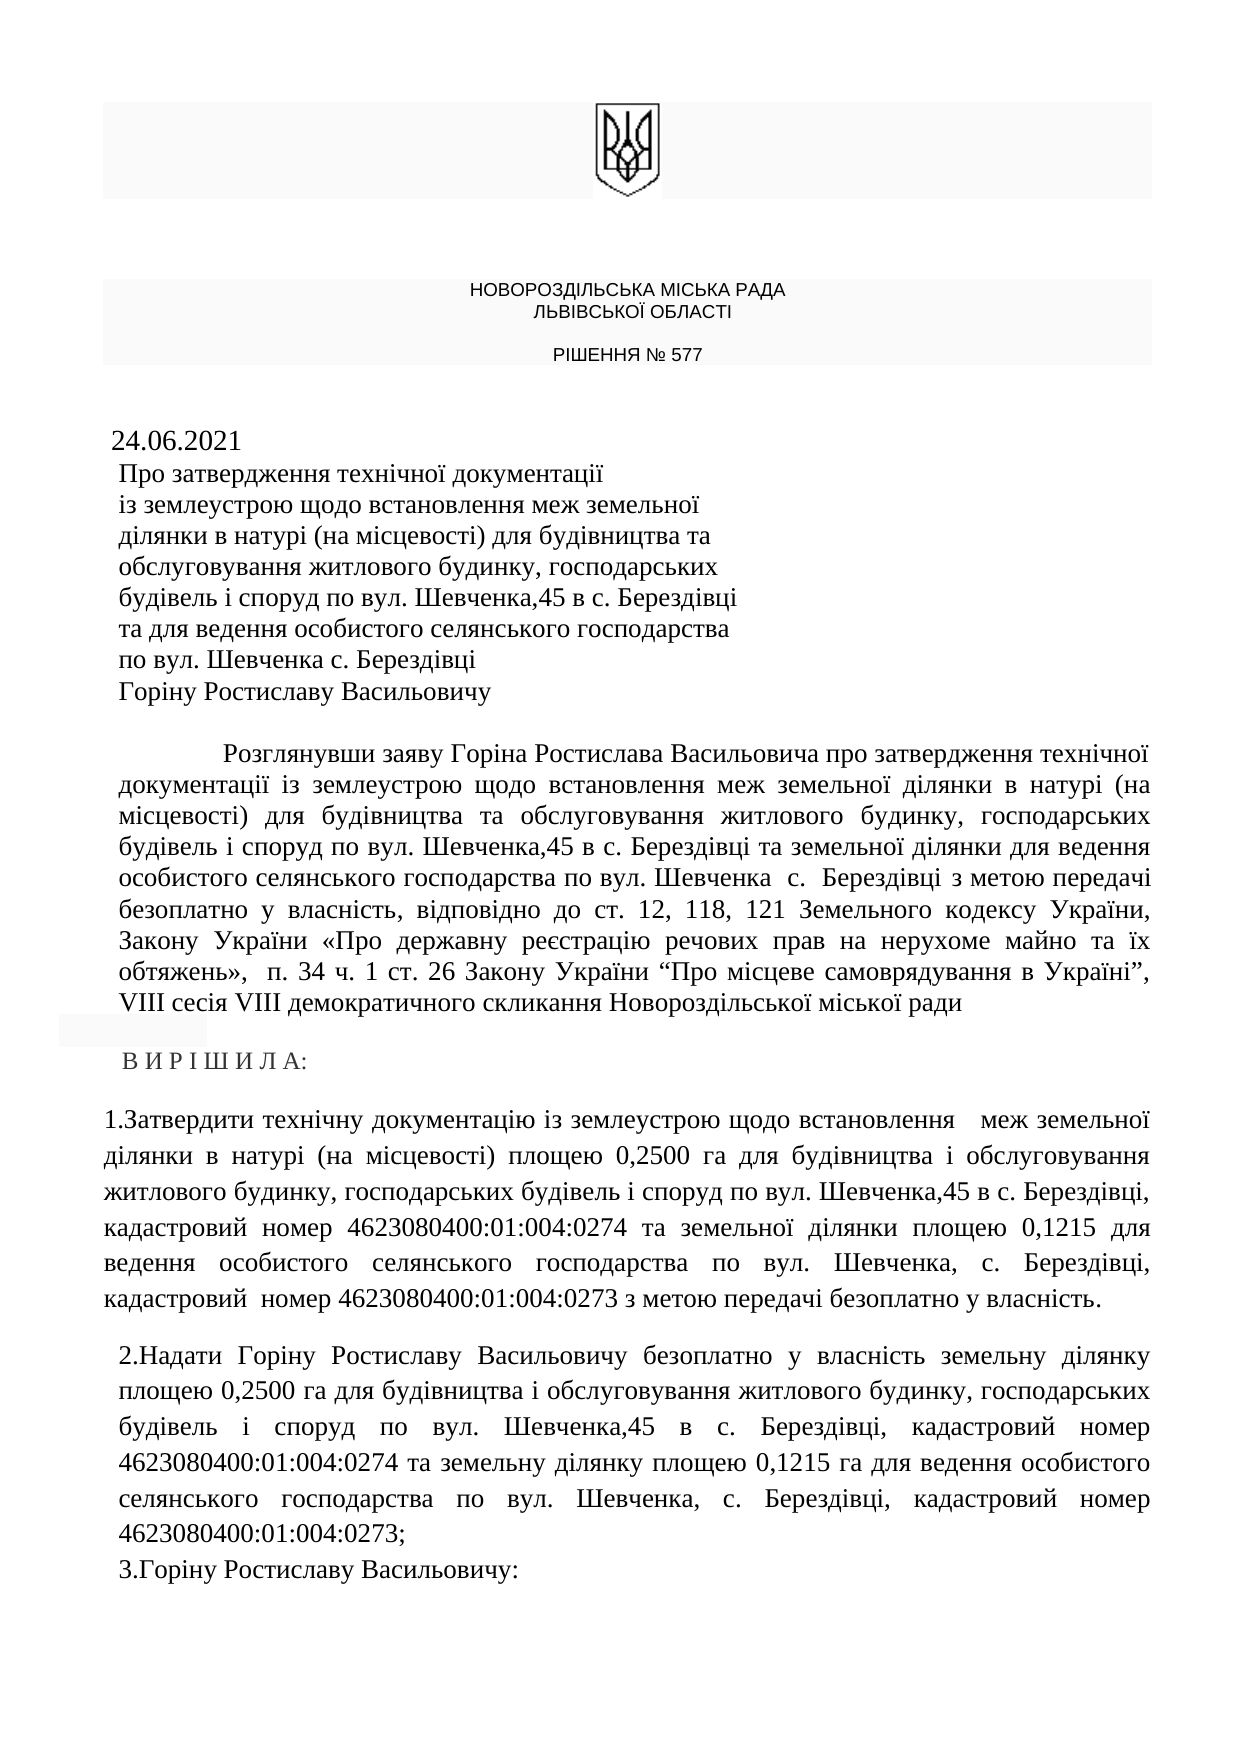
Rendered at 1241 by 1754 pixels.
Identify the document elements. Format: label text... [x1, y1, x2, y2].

text НОВОРОЗДІЛЬСЬКА МІСЬКА РАДА ЛЬВІВСЬКОЇ ОБЛАСТІ РІШЕННЯ № 577 [103, 279, 1152, 365]
text 24.06.2021 [103, 423, 1152, 457]
list 2.Надати Горіну Ростиславу Васильовичу безоплатно у власність земельну ділянку площею 0,2500 га для будівництва і обслуговування житлового будинку, господарських будівель і споруд по вул. Шевченка,45 в с. Берездівці, кадастровий номер 4623080400:01:004:0274 та земельну ділянку площею 0,1215 га для ведення особистого селянського господарства по вул. Шевченка, с. Берездівці, кадастровий номер 4623080400:01:004:0273; [118, 1339, 1152, 1548]
table_cell В И Р І Ш И Л А: [59, 1046, 1240, 1103]
text 1.Затвердити технічну документацію із землеустрою щодо встановлення меж земельної ділянки в натурі (на місцевості) площею 0,2500 га для будівництва і обслуговування житлового будинку, господарських будівель і споруд по вул. Шевченка,45 в с. Берездівці, кадастровий номер 4623080400:01:004:0274 та земельної ділянки площею 0,1215 для ведення особистого селянського господарства по вул. Шевченка, с. Берездівці, кадастровий номер 4623080400:01:004:0273 з метою передачі безоплатно у власність. [103, 1103, 1152, 1313]
picture [593, 102, 663, 200]
table_header Про затвердження технічної документації із землеустрою щодо встановлення меж земельної ділянки в натурі (на місцевості) для будівництва та обслуговування житлового будинку, господарських будівель і споруд по вул. Шевченка,45 в с. Берездівці та для ведення особистого селянського господарства по вул. Шевченка с. Берездівці Горіну Ростиславу Васильовичу [59, 457, 1240, 1046]
list 3.Горіну Ростиславу Васильовичу: [118, 1553, 1152, 1584]
